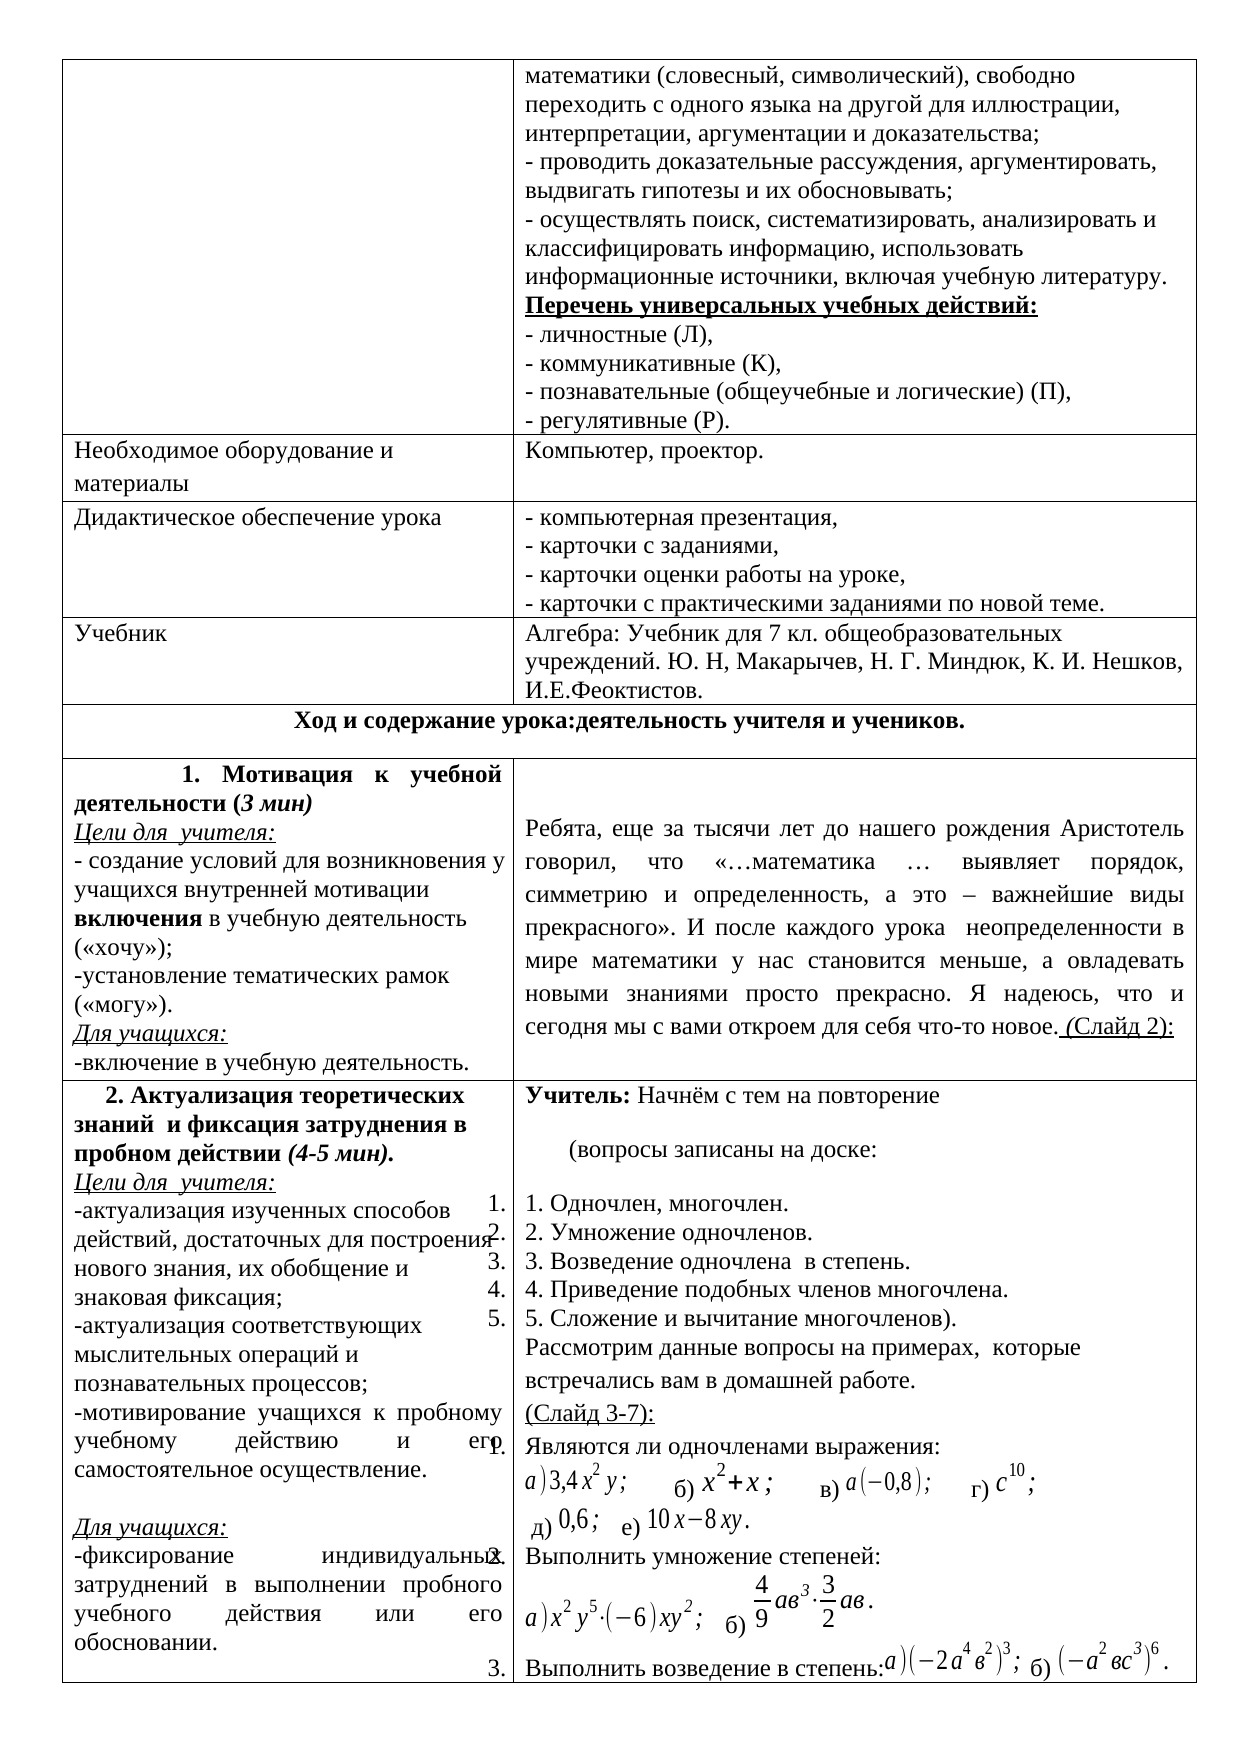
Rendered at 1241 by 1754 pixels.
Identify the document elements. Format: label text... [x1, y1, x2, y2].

table_cell - компьютерная презентация, - карточки с заданиями, - карточки оценки работы на уроке, - карточки с практическими заданиями по новой теме. [514, 502, 1196, 617]
table_cell Алгебра: Учебник для 7 кл. общеобразовательных учреждений. Ю. Н, Макарычев, Н. Г. Миндюк, К. И. Нешков, И.Е.Феоктистов. [514, 618, 1196, 704]
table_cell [514, 60, 1196, 434]
table_cell Ход и содержание урока:деятельность учителя и учеников. [63, 705, 1196, 758]
table_cell Компьютер, проектор. [514, 435, 1196, 501]
table_cell Ребята, еще за тысячи лет до нашего рождения Аристотель говорил, что «…математика … выявляет порядок, симметрию и определенность, а это – важнейшие виды прекрасного». И после каждого урока неопределенности в мире математики у нас становится меньше, а овладевать новыми знаниями просто прекрасно. Я надеюсь, что и сегодня мы с вами откроем для себя что-то новое. (Слайд 2): [514, 759, 1196, 1079]
table_cell Учебник [63, 618, 513, 704]
table_cell Дидактическое обеспечение урока [63, 502, 513, 617]
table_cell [63, 1081, 513, 1682]
table_cell Необходимое оборудование и материалы [63, 435, 513, 501]
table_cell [514, 1081, 1196, 1682]
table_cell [63, 60, 513, 434]
table_cell 1. Мотивация к учебной деятельности (3 мин) Цели для учителя: - создание условий для возникновения у учащихся внутренней мотивации включения в учебную деятельность («хочу»); -установление тематических рамок («могу»). Для учащихся: -включение в учебную деятельность. [63, 759, 513, 1079]
